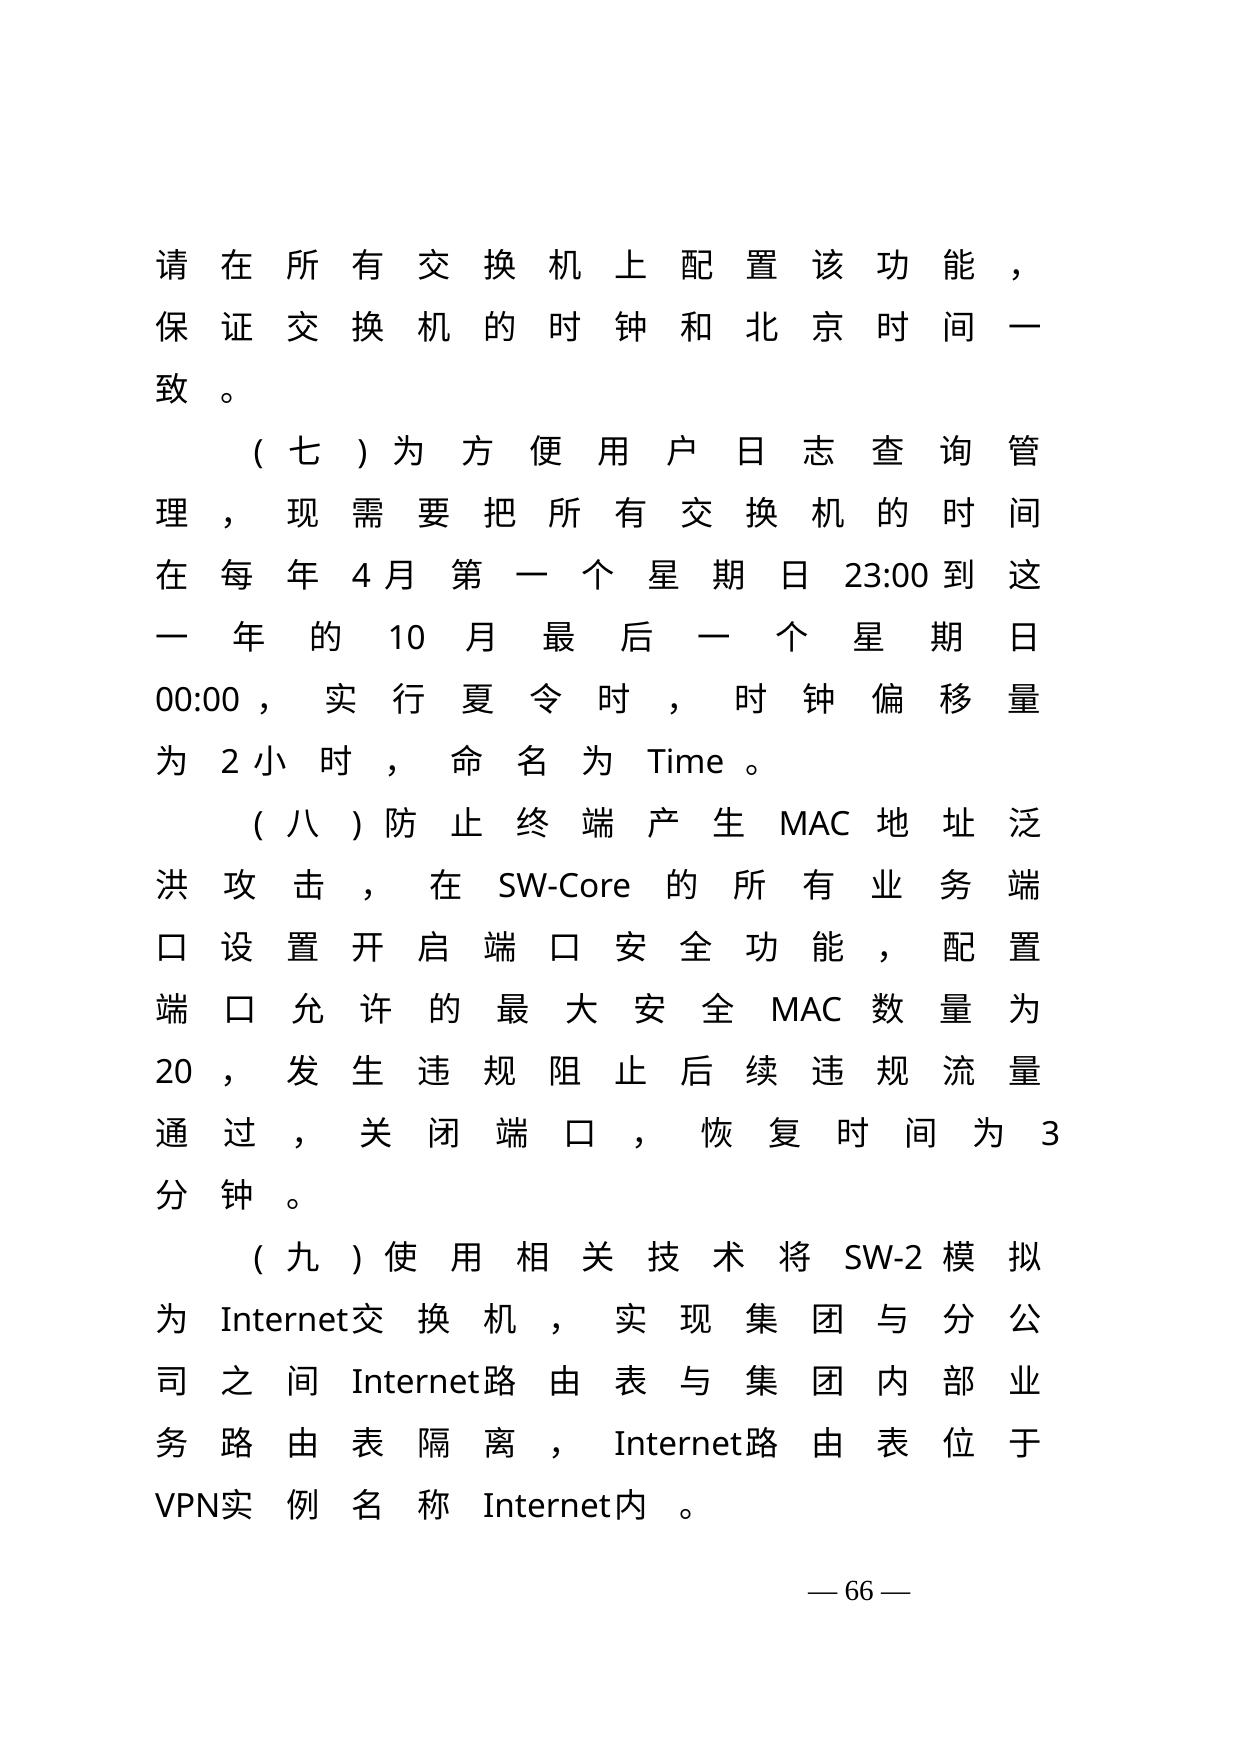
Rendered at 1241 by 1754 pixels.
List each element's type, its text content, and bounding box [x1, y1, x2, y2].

list (八)防止终端产生MAC地址泛洪攻击，在SW-Core的所有业务端口设置开启端口安全功能，配置端口允许的最大安全MAC数量为20，发生违规阻止后续违规流量通过，关闭端口，恢复时间为3分钟。 [155, 790, 1073, 1224]
list (六)已知SNTP Server为202.120.2.101，该服务器时间是国际标准时间，请在所有交换机上配置该功能，保证交换机的时钟和北京时间一致。 [155, 232, 1073, 418]
list (七)为方便用户日志查询管理，现需要把所有交换机的时间在每年4月第一个星期日23:00到这一年的10月最后一个星期日00:00，实行夏令时，时钟偏移量为2小时，命名为Time。 [155, 418, 1073, 790]
list (九)使用相关技术将SW-2模拟为Internet交换机，实现集团与分公司之间Internet路由表与集团内部业务路由表隔离，Internet路由表位于VPN实例名称Internet内。 [155, 1224, 1073, 1534]
